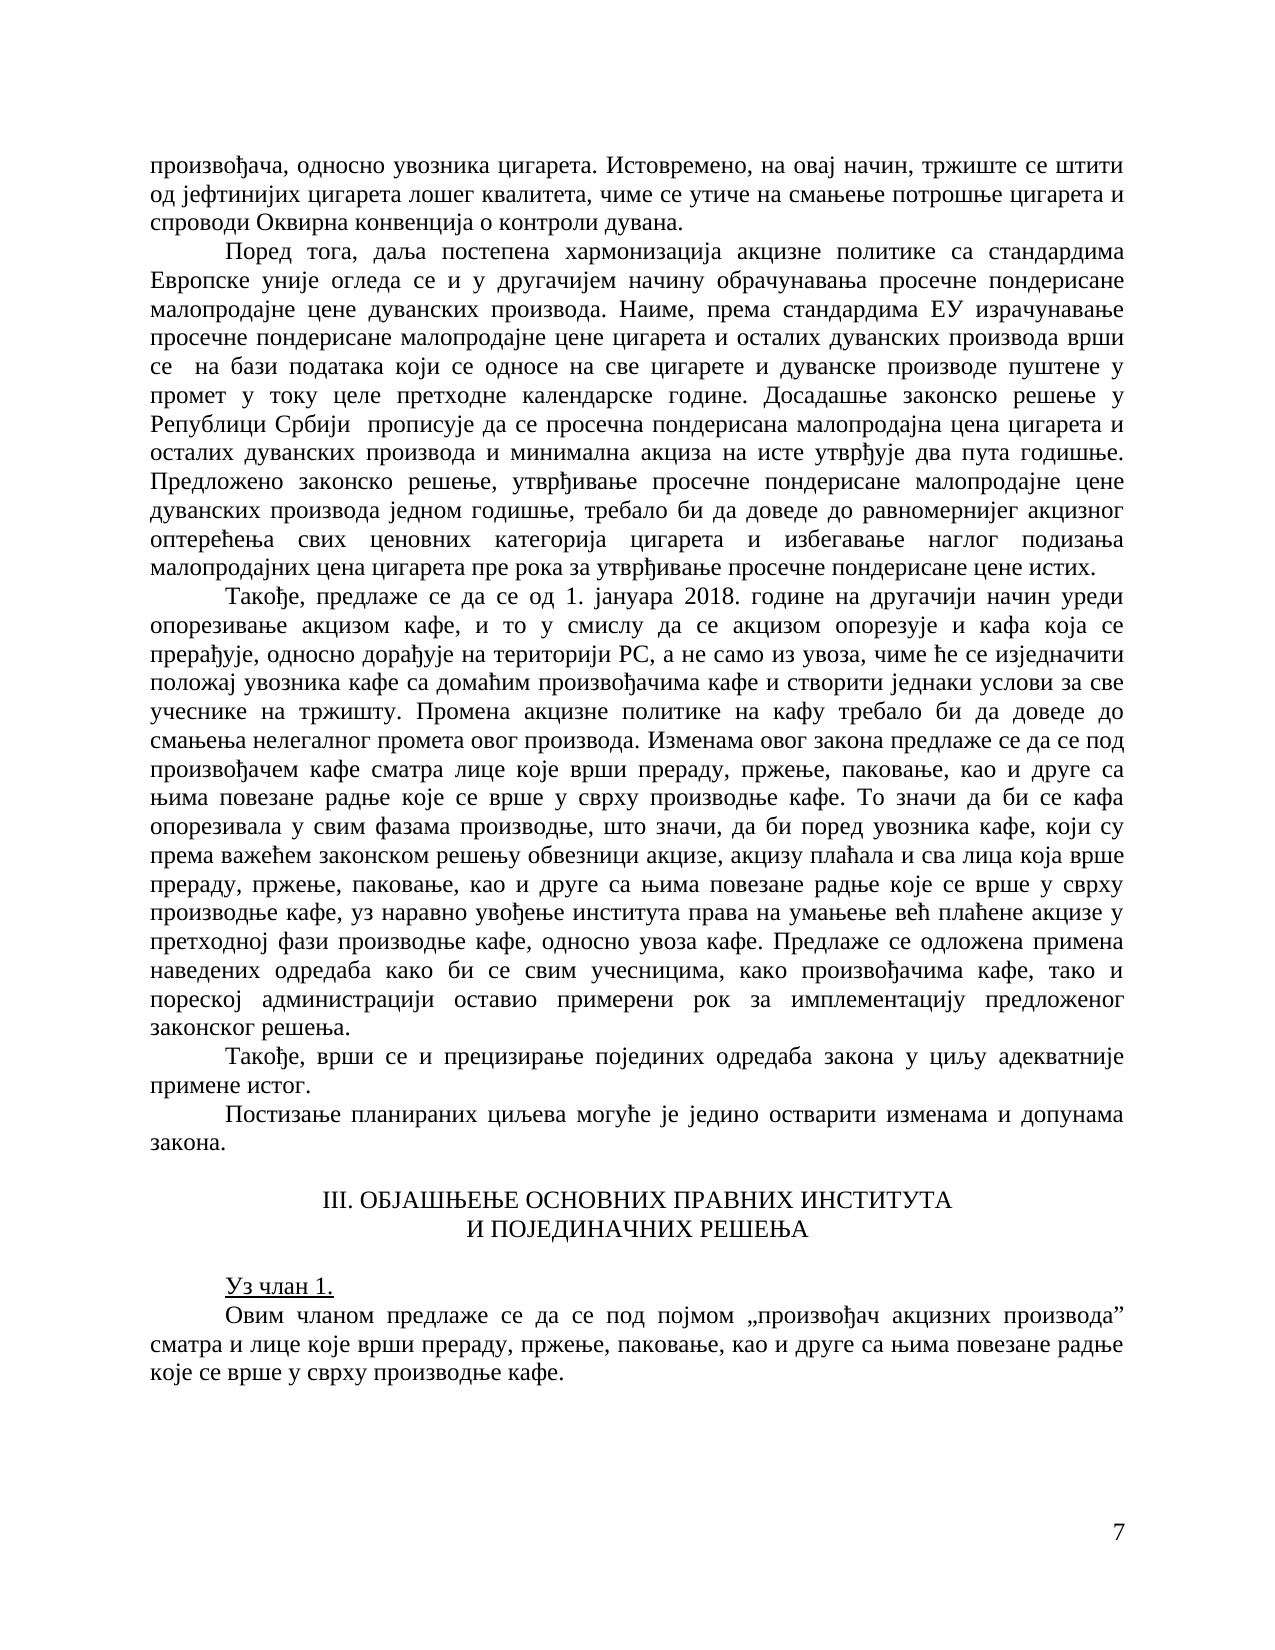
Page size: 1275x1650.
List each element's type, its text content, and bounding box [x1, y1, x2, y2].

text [150, 150, 1125, 236]
text Овим чланом предлаже се да се под појмом „произвођач акцизних производа” сматра и лице које врши прераду, пржење, паковање, као и друге са њима повезане радње које се врше у сврху производње кафе. [150, 1300, 1125, 1386]
text Поред тога, даља постепена хармонизација акцизне политике са стандардима Европске уније огледа се и у другачијем начину обрачунавања просечне пондерисане малопродајне цене дуванских производа. Наиме, према стандардима ЕУ израчунавање просечне пондерисане малопродајне цене цигарета и осталих дуванских производа врши се на бази података који се односе на све цигарете и дуванске производе пуштене у промет у току целе претходне календарске године. Досадашње законско решење у Републици Србији прописује да се просечна пондерисана малопродајна цена цигарета и осталих дуванских производа и минимална акциза на исте утврђује два пута годишње. Предложено законско решење, утврђивање просечне пондерисане малопродајне цене дуванских производа једном годишње, требало би да доведе до равномернијег акцизног оптерећења свих ценовних категорија цигарета и избегавање наглог подизања малопродајних цена цигарета пре рока за утврђивање просечне пондерисане цене истих. [150, 236, 1125, 581]
text Постизање планираних циљева могуће је једино остварити изменама и допунама закона. [150, 1099, 1125, 1156]
text III. ОБЈАШЊЕЊЕ ОСНОВНИХ ПРАВНИХ ИНСТИТУТА [150, 1185, 1125, 1214]
text И ПОЈЕДИНАЧНИХ РЕШЕЊА [150, 1214, 1125, 1242]
text Уз члан 1. [150, 1271, 1125, 1300]
text Такође, предлаже се да се од 1. јануара 2018. године на другачији начин уреди опорезивање акцизом кафе, и то у смислу да се акцизом опорезује и кафа која се прерађује, односно дорађује на територији РС, а не само из увоза, чиме ће се изједначити положај увозника кафе са домаћим произвођачима кафе и створити једнаки услови за све учеснике на тржишту. Промена акцизне политике на кафу требало би да доведе до смањења нелегалног промета овог производа. Изменама овог закона предлаже се да се под произвођачем кафе сматра лице које врши прераду, пржење, паковање, као и друге са њима повезане радње које се врше у сврху производње кафе. То значи да би се кафа опорезивала у свим фазама производње, што значи, да би поред увозника кафе, који су према важећем законском решењу обвезници акцизе, акцизу плаћала и сва лица којa вршe прераду, пржење, паковање, као и друге са њима повезане радње које се врше у сврху производње кафе, уз наравно увођење института права на умањење већ плаћене акцизе у претходној фази производње кафе, односно увоза кафе. Предлаже се одложена примена навeдених одредаба како би се свим учесницима, како произвођачима кафе, тако и пореској администрацији оставио примерени рок за имплементацију предложеног законског решења. [150, 581, 1125, 1041]
text Такође, врши се и прецизирање појединих одредаба закона у циљу адекватније примене истог. [150, 1041, 1125, 1099]
